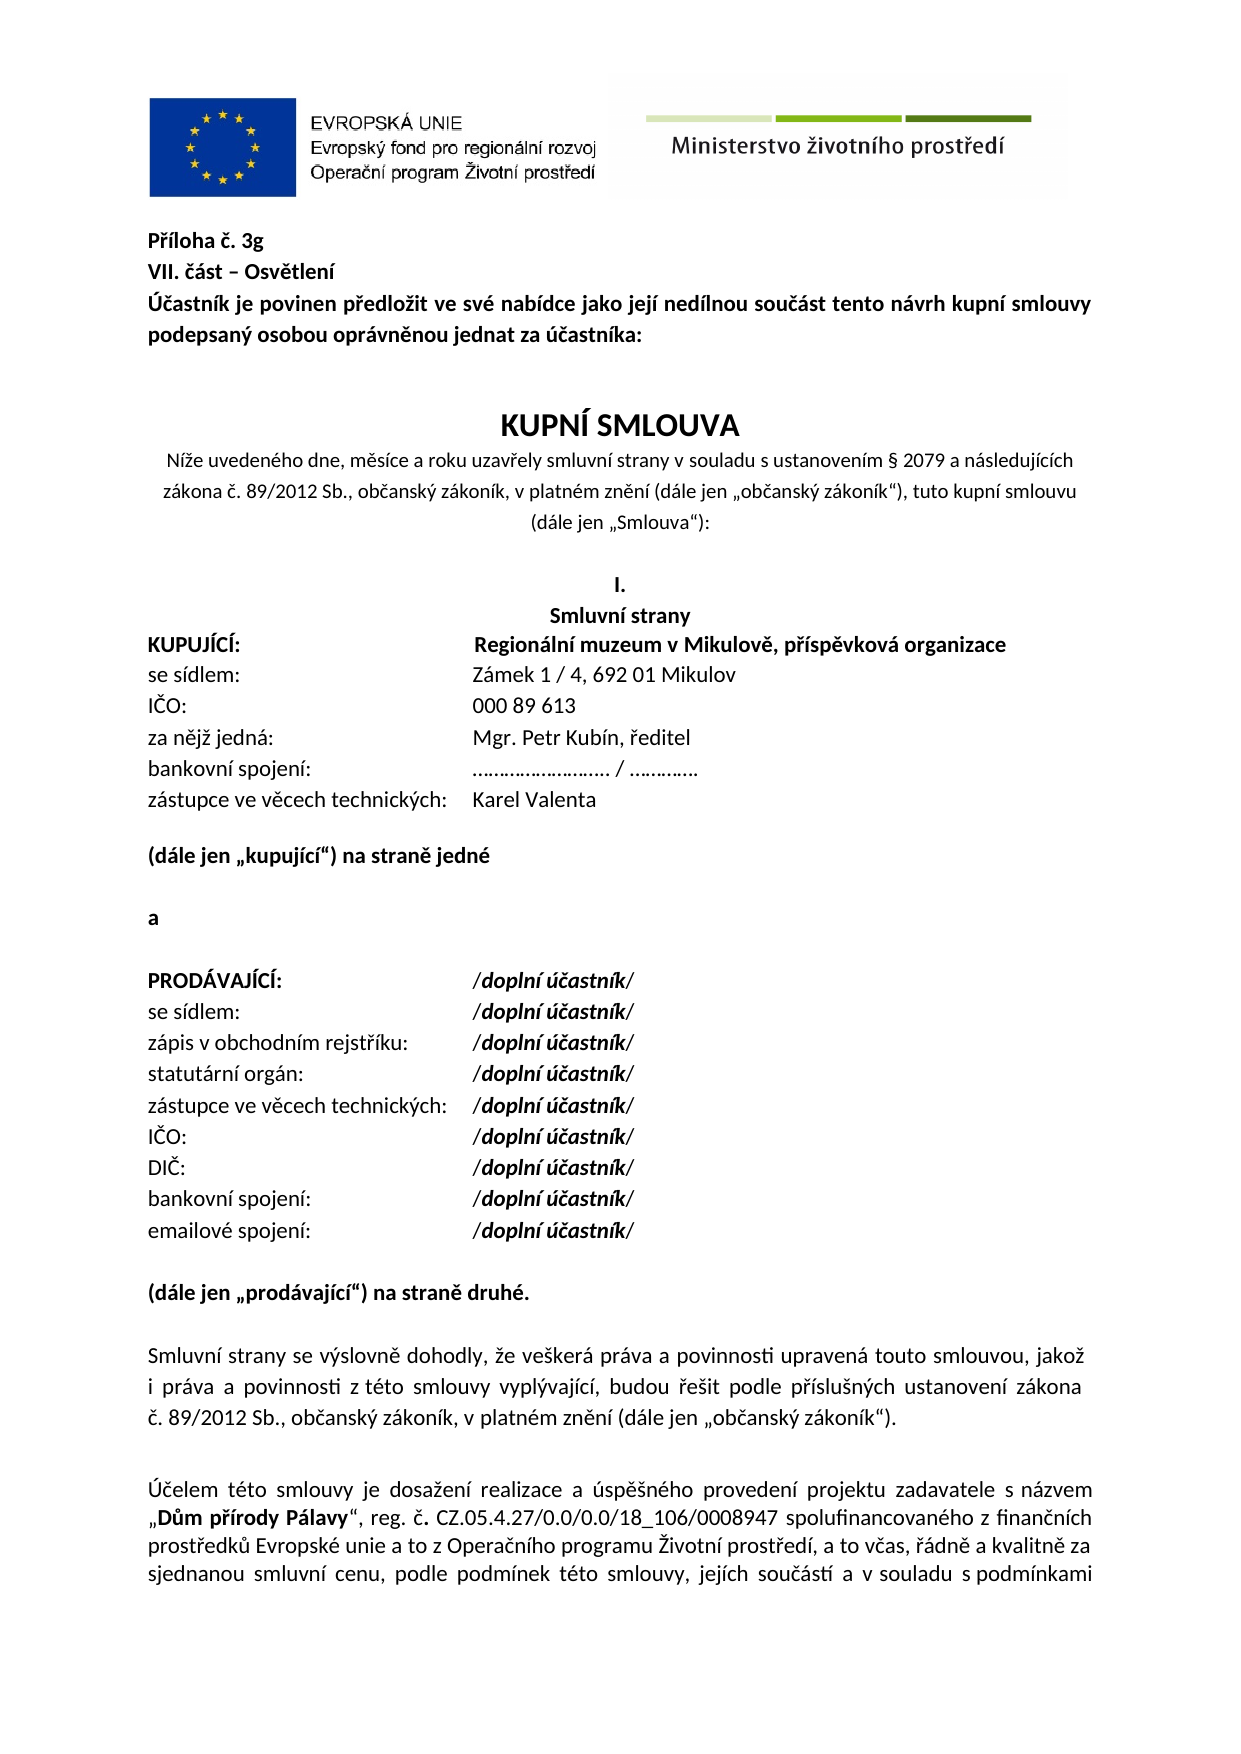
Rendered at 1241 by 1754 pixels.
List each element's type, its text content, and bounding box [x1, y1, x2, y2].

text zápis v obchodním rejstříku: /doplní účastník/ [148, 1026, 1093, 1057]
text se sídlem: Zámek 1 / 4, 692 01 Mikulov [148, 658, 1093, 689]
text zástupce ve věcech technických: Karel Valenta [148, 783, 1093, 814]
text Účastník je povinen předložit ve své nabídce jako její nedílnou součást tento návrh kupní smlouvy podepsaný osobou oprávněnou jednat za účastníka: [148, 286, 1093, 348]
text VII. část – Osvětlení [148, 255, 1093, 286]
text KUPNÍ SMLOUVA [148, 411, 1093, 442]
text a [148, 901, 1093, 932]
text bankovní spojení: /doplní účastník/ [148, 1182, 1093, 1213]
text emailové spojení: /doplní účastník/ [148, 1213, 1093, 1244]
text Smluvní strany se výslovně dohodly, že veškerá práva a povinnosti upravená touto smlouvou, jakož i práva a povinnosti z této smlouvy vyplývající, budou řešit podle příslušných ustanovení zákona č. 89/2012 Sb., občanský zákoník, v platném znění (dále jen „občanský zákoník“). [148, 1338, 1093, 1432]
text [148, 1476, 1093, 1588]
text PRODÁVAJÍCÍ: /doplní účastník/ [148, 963, 1093, 994]
text IČO: /doplní účastník/ [148, 1119, 1093, 1151]
text Smluvní strany [148, 598, 1093, 630]
text (dále jen „kupující“) na straně jedné [148, 838, 1093, 869]
text Příloha č. 3g [148, 223, 1093, 255]
text I. [148, 567, 1093, 598]
text zástupce ve věcech technických: /doplní účastník/ [148, 1088, 1093, 1119]
text se sídlem: /doplní účastník/ [148, 994, 1093, 1026]
text za nějž jedná: Mgr. Petr Kubín, ředitel [148, 720, 1093, 751]
text DIČ: /doplní účastník/ [148, 1151, 1093, 1182]
text (dále jen „prodávající“) na straně druhé. [148, 1276, 1093, 1307]
text IČO: 000 89 613 [148, 689, 1093, 720]
picture [147, 73, 1069, 200]
text KUPUJÍCÍ: Regionální muzeum v Mikulově, příspěvková organizace [148, 630, 1093, 658]
text statutární orgán: /doplní účastník/ [148, 1057, 1093, 1088]
text bankovní spojení: …………………….. / …………. [148, 751, 1093, 783]
text Níže uvedeného dne, měsíce a roku uzavřely smluvní strany v souladu s ustanovením § 2079 a následujících zákona č. 89/2012 Sb., občanský zákoník, v platném znění (dále jen „občanský zákoník“), tuto kupní smlouvu (dále jen „Smlouva“): [148, 442, 1093, 536]
